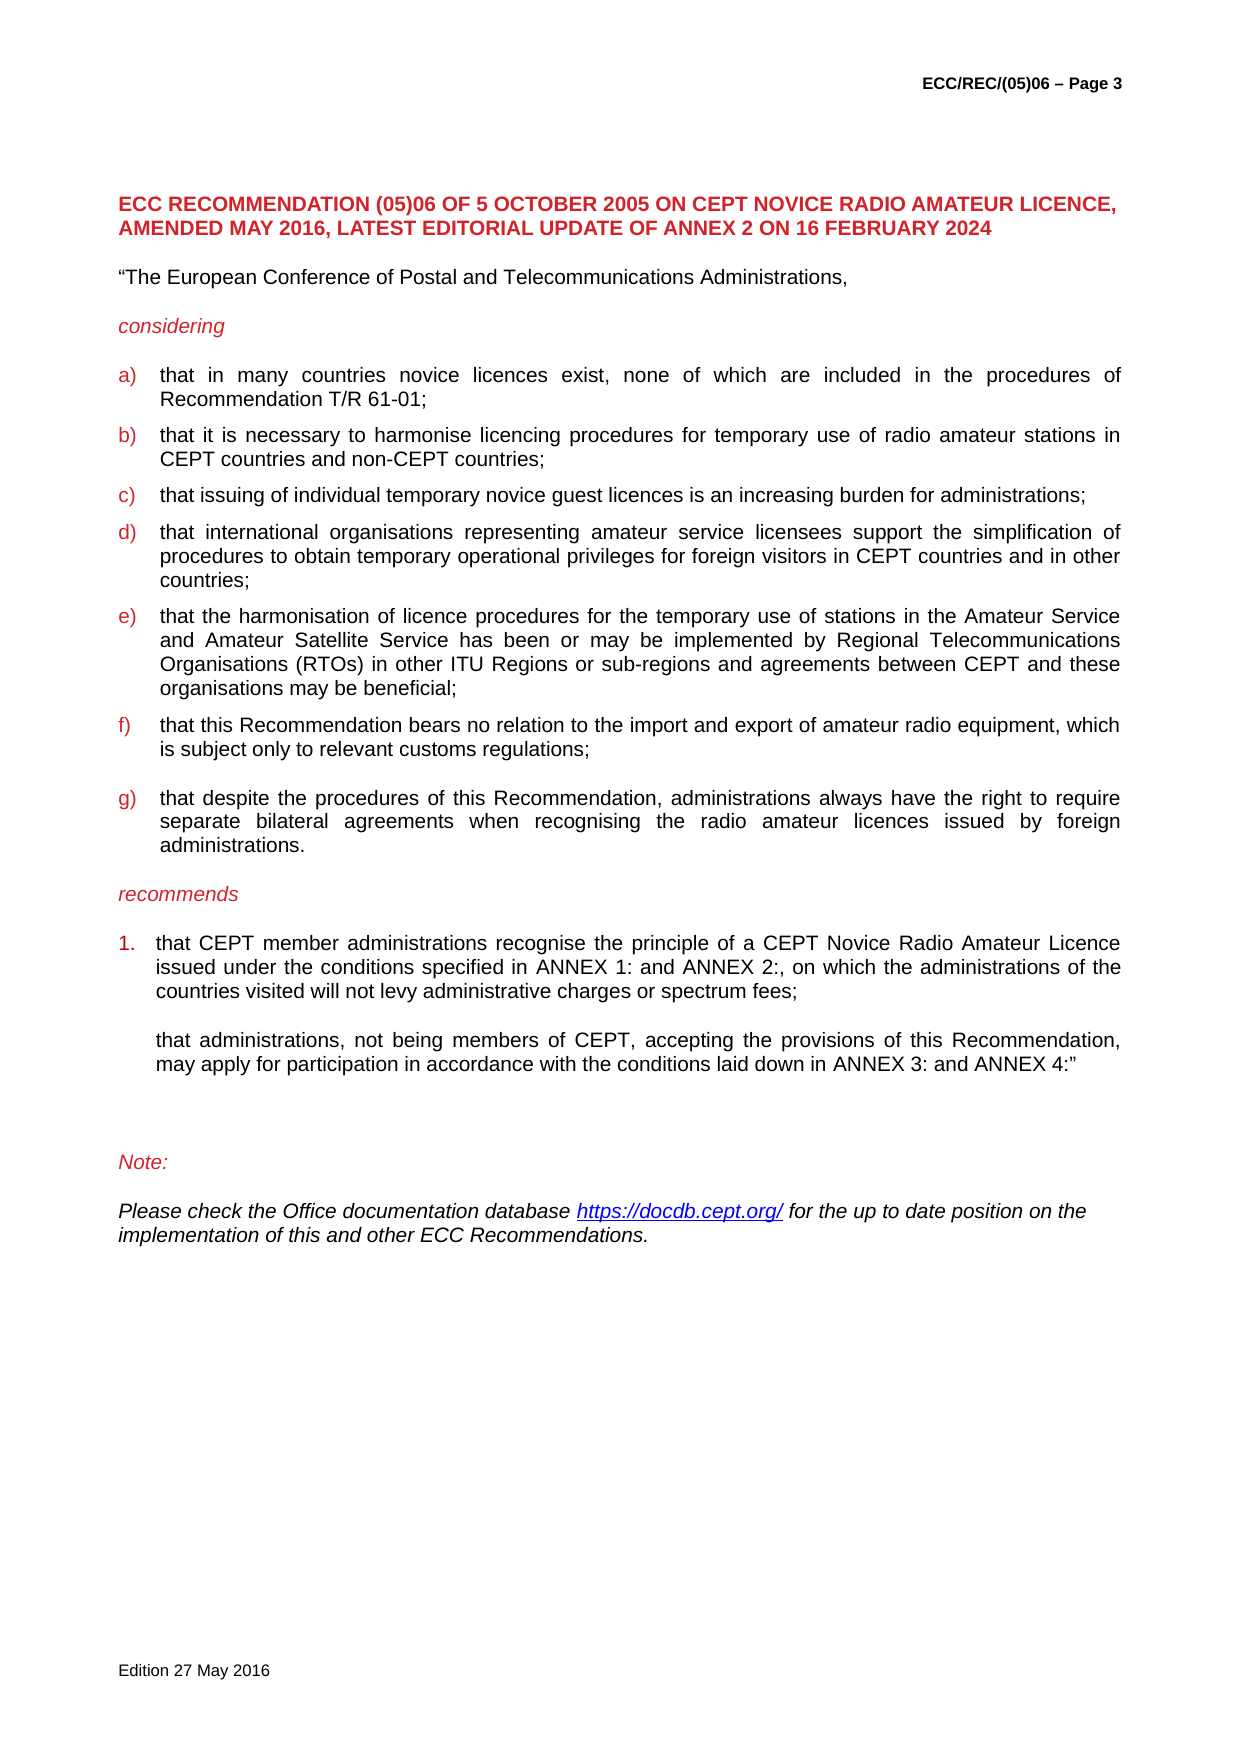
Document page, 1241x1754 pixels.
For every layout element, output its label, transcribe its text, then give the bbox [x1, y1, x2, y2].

list that issuing of individual temporary novice guest licences is an increasing burden for administrations; [118, 483, 1122, 507]
text recommends [118, 882, 1122, 906]
list that it is necessary to harmonise licencing procedures for temporary use of radio amateur stations in CEPT countries and non-CEPT countries; [118, 423, 1122, 471]
text that administrations, not being members of CEPT, accepting the provisions of this Recommendation, may apply for participation in accordance with the conditions laid down in ANNEX 3 and ANNEX 4” [156, 1028, 1122, 1076]
list that international organisations representing amateur service licensees support the simplification of procedures to obtain temporary operational privileges for foreign visitors in CEPT countries and in other countries; [118, 520, 1122, 592]
list that despite the procedures of this Recommendation, administrations always have the right to require separate bilateral agreements when recognising the radio amateur licences issued by foreign administrations. [118, 785, 1122, 857]
list that the harmonisation of licence procedures for the temporary use of stations in the Amateur Service and Amateur Satellite Service has been or may be implemented by Regional Telecommunications Organisations (RTOs) in other ITU Regions or sub-regions and agreements between CEPT and these organisations may be beneficial; [118, 604, 1122, 700]
list that in many countries novice licences exist, none of which are included in the procedures of Recommendation T/R 61-01; [118, 362, 1122, 410]
list that CEPT member administrations recognise the principle of a CEPT Novice Radio Amateur Licence issued under the conditions specified in ANNEX 1 and ANNEX 2, on which the administrations of the countries visited will not levy administrative charges or spectrum fees; [118, 931, 1122, 1003]
text considering [118, 313, 1122, 337]
subtitle ECC recommendation (05)06 of 5 october 2005 on cept novice radio amateur licence, amended may 2016, latest editorial update of annex 2 on 16 february 2024 [118, 192, 1122, 239]
list that this Recommendation bears no relation to the import and export of amateur radio equipment, which is subject only to relevant customs regulations; [118, 712, 1122, 760]
text Note: [118, 1150, 1122, 1174]
text Please check the Office documentation database https://docdb.cept.org/ for the up to date position on the implementation of this and other ECC Recommendations. [118, 1199, 1122, 1247]
text “The European Conference of Postal and Telecommunications Administrations, [118, 264, 1122, 288]
